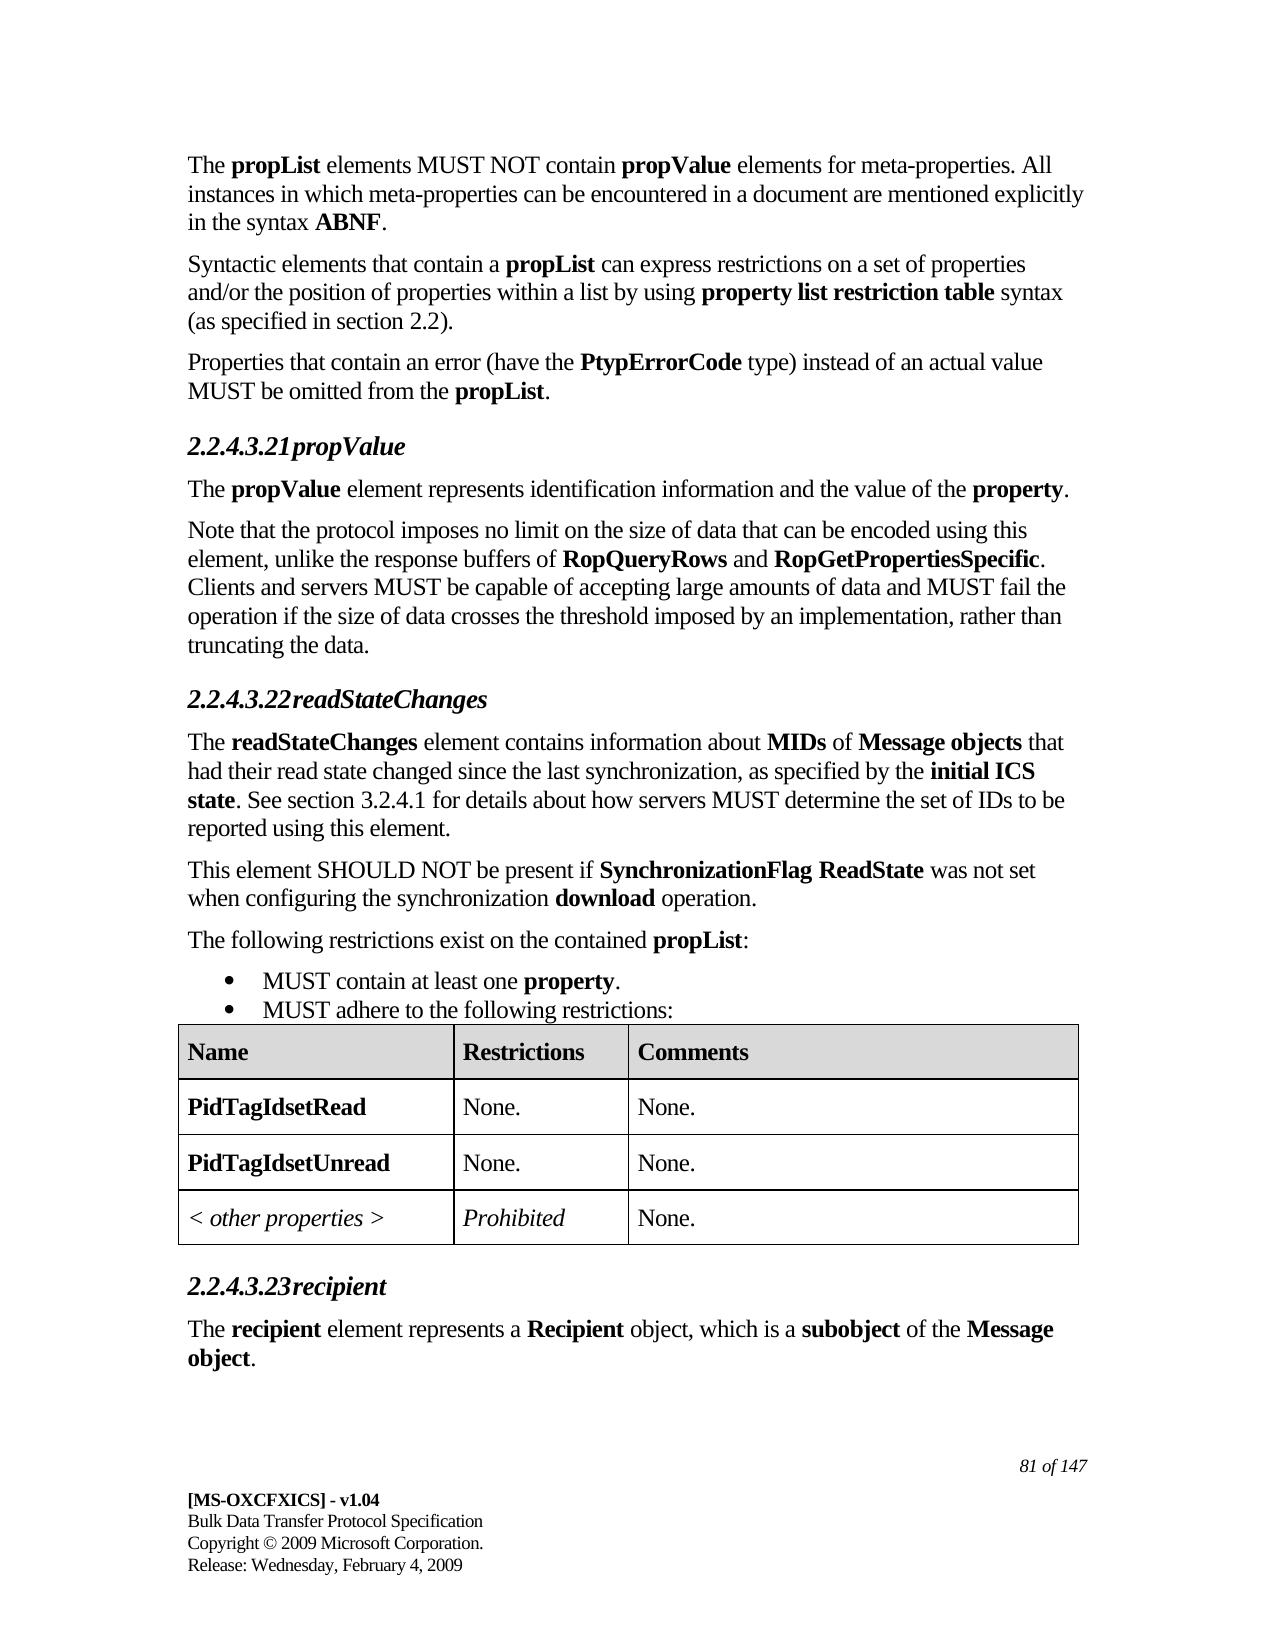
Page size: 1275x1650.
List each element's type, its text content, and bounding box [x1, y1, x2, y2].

table_cell None. [629, 1191, 1078, 1244]
subtitle propValue [187, 430, 1087, 461]
text Syntactic elements that contain a propList can express restrictions on a set of properties and/or the position of properties within a list by using property list restriction table syntax (as specified in section 2.2). [187, 249, 1087, 335]
text Properties that contain an error (have the PtypErrorCode type) instead of an actual value MUST be omitted from the propList. [187, 347, 1087, 405]
table_cell None. [455, 1080, 628, 1134]
list MUST adhere to the following restrictions: [225, 995, 1087, 1023]
subtitle readStateChanges [187, 684, 1087, 715]
text Note that the protocol imposes no limit on the size of data that can be encoded using this element, unlike the response buffers of RopQueryRows and RopGetPropertiesSpecific. Clients and servers MUST be capable of accepting large amounts of data and MUST fail the operation if the size of data crosses the threshold imposed by an implementation, rather than truncating the data. [187, 515, 1087, 659]
text The propValue element represents identification information and the value of the property. [187, 474, 1087, 502]
table_cell Prohibited [455, 1191, 628, 1244]
table_header Name [179, 1025, 453, 1078]
table_header Restrictions [455, 1025, 628, 1078]
text The propList elements MUST NOT contain propValue elements for meta-properties. All instances in which meta-properties can be encountered in a document are mentioned explicitly in the syntax ABNF. [187, 150, 1087, 236]
table_cell None. [455, 1135, 628, 1189]
table_cell None. [629, 1135, 1078, 1189]
table_cell PidTagIdsetRead [179, 1080, 453, 1134]
table_cell PidTagIdsetUnread [179, 1135, 453, 1189]
subtitle recipient [187, 1270, 1087, 1301]
list MUST contain at least one property. [225, 966, 1087, 995]
table_header Comments [629, 1025, 1078, 1078]
table_cell < other properties > [179, 1191, 453, 1244]
text The readStateChanges element contains information about MIDs of Message objects that had their read state changed since the last synchronization, as specified by the initial ICS state. See section 3.2.4.1 for details about how servers MUST determine the set of IDs to be reported using this element. [187, 727, 1087, 842]
text The following restrictions exist on the contained propList: [187, 925, 1087, 953]
text The recipient element represents a Recipient object, which is a subobject of the Message object. [187, 1314, 1087, 1371]
text This element SHOULD NOT be present if SynchronizationFlag ReadState was not set when configuring the synchronization download operation. [187, 855, 1087, 912]
table_cell None. [629, 1080, 1078, 1134]
